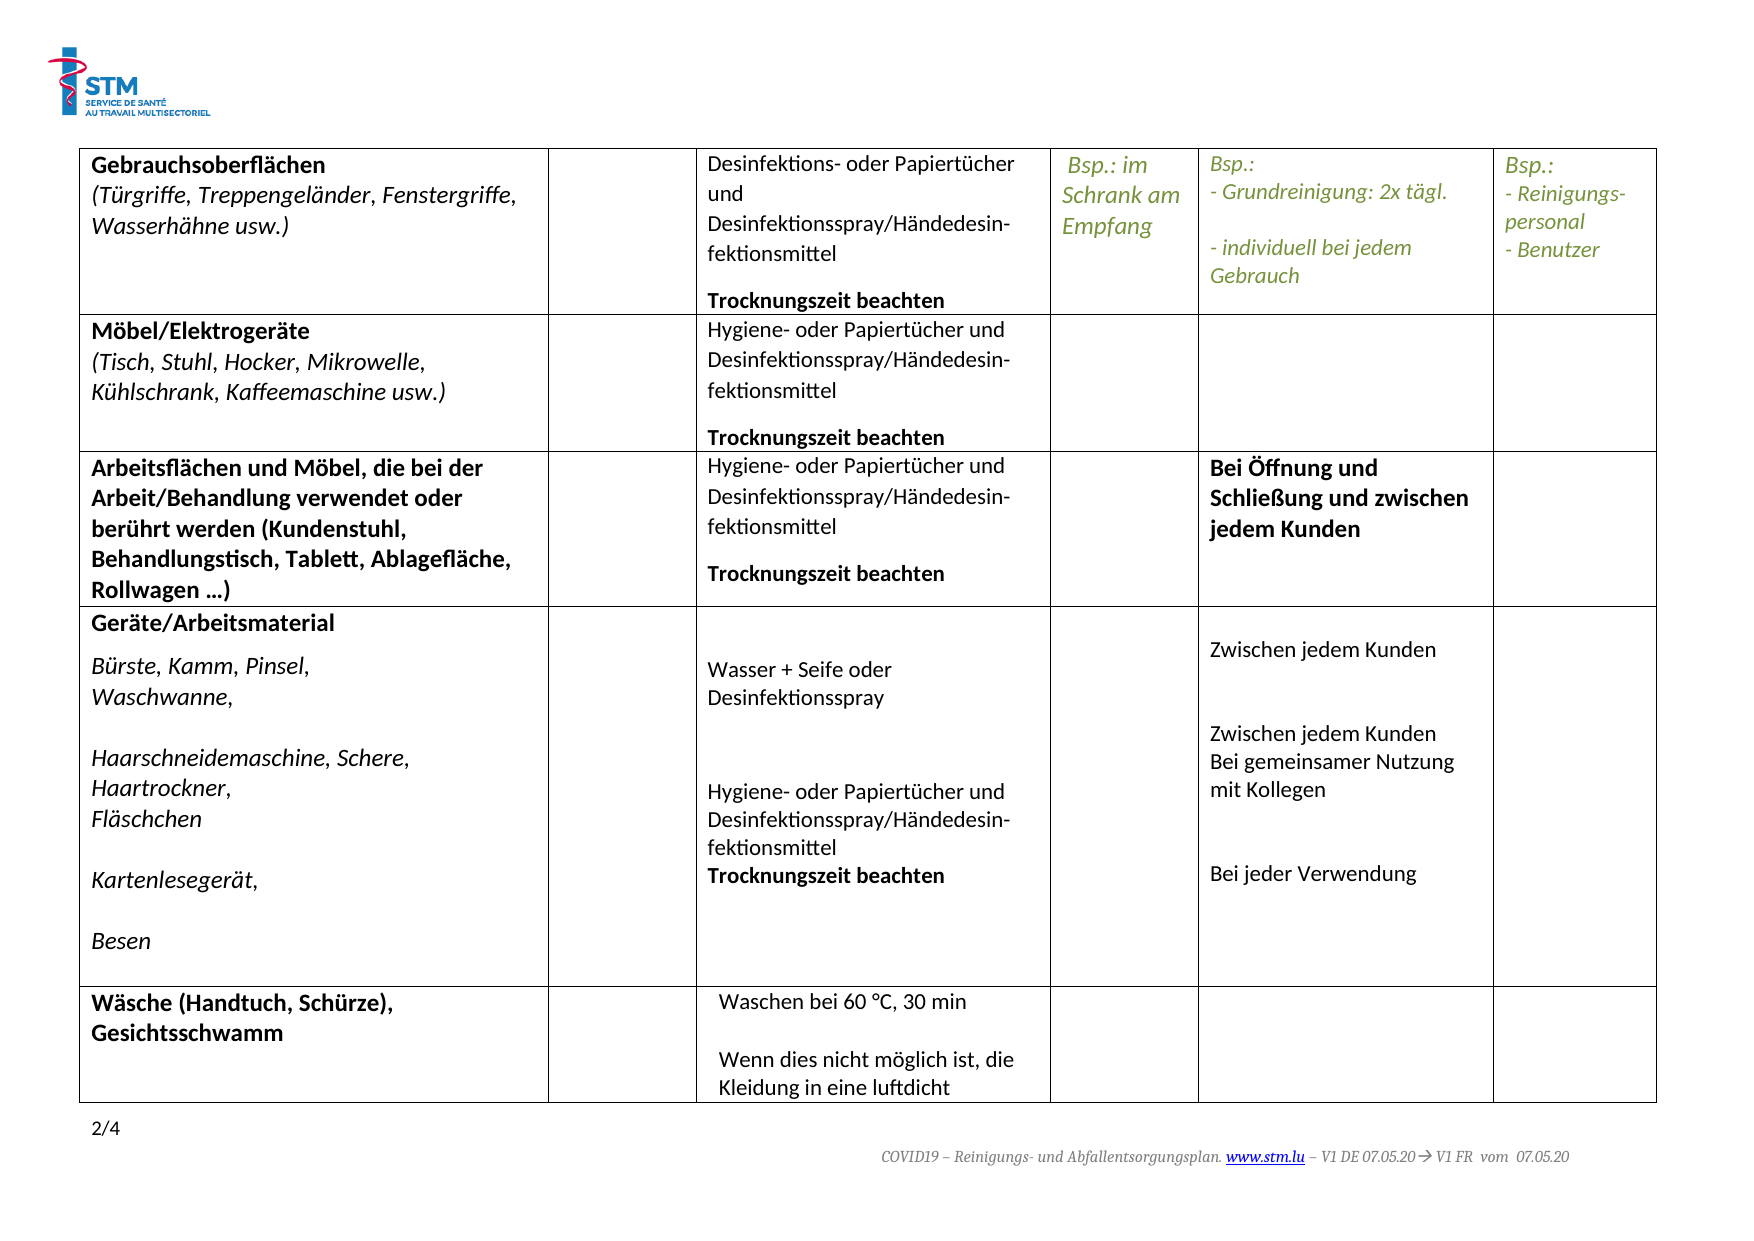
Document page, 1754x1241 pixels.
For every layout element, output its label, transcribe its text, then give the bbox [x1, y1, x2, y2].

table_cell Arbeitsflächen und Möbel, die bei der Arbeit/Behandlung verwendet oder berührt werden (Kundenstuhl, Behandlungstisch, Tablett, Ablagefläche, Rollwagen …) [80, 452, 548, 606]
table_cell [1199, 987, 1493, 1102]
table_cell [1199, 315, 1493, 451]
table_cell Wäsche (Handtuch, Schürze), Gesichtsschwamm [80, 987, 548, 1102]
table_cell Hygiene- oder Papiertücher und Desinfektionsspray/Händedesin-fektionsmittel Trocknungszeit beachten [697, 452, 1050, 606]
table_cell Zwischen jedem Kunden Zwischen jedem Kunden Bei gemeinsamer Nutzung mit Kollegen Bei jeder Verwendung [1199, 607, 1493, 986]
table_cell [549, 315, 696, 451]
table_cell [1051, 315, 1198, 451]
table_cell [1494, 987, 1656, 1102]
table_cell [549, 452, 696, 606]
table_cell Wasser + Seife oder Desinfektionsspray Hygiene- oder Papiertücher und Desinfektionsspray/Händedesin-fektionsmittel Trocknungszeit beachten [697, 607, 1050, 986]
table_cell Desinfektions- oder Papiertücher und Desinfektionsspray/Händedesin-fektionsmittel Trocknungszeit beachten [697, 149, 1050, 314]
table_cell [549, 987, 696, 1102]
table_cell [1494, 452, 1656, 606]
table_cell Gebrauchsoberflächen (Türgriffe, Treppengeländer, Fenstergriffe, Wasserhähne usw.) [80, 149, 548, 314]
table_cell [1494, 607, 1656, 986]
table_cell Geräte/Arbeitsmaterial Bürste, Kamm, Pinsel, Waschwanne, Haarschneidemaschine, Schere, Haartrockner, Fläschchen Kartenlesegerät, Besen [80, 607, 548, 986]
table_cell [1051, 452, 1198, 606]
table_cell [549, 607, 696, 986]
table_cell [1051, 607, 1198, 986]
table_cell Möbel/Elektrogeräte (Tisch, Stuhl, Hocker, Mikrowelle, Kühlschrank, Kaffeemaschine usw.) [80, 315, 548, 451]
table_cell Bsp.: im Schrank am Empfang [1051, 149, 1198, 314]
table_cell Bsp.: - Grundreinigung: 2x tägl. - individuell bei jedem Gebrauch [1199, 149, 1493, 314]
table_cell Bei Öffnung und Schließung und zwischen jedem Kunden [1199, 452, 1493, 606]
table_cell [549, 149, 696, 314]
table_cell [1494, 315, 1656, 451]
table_cell [1051, 987, 1198, 1102]
picture [34, 35, 233, 136]
table_cell Hygiene- oder Papiertücher und Desinfektionsspray/Händedesin-fektionsmittel Trocknungszeit beachten [697, 315, 1050, 451]
table_cell Bsp.: - Reinigungs-personal - Benutzer [1494, 149, 1656, 314]
